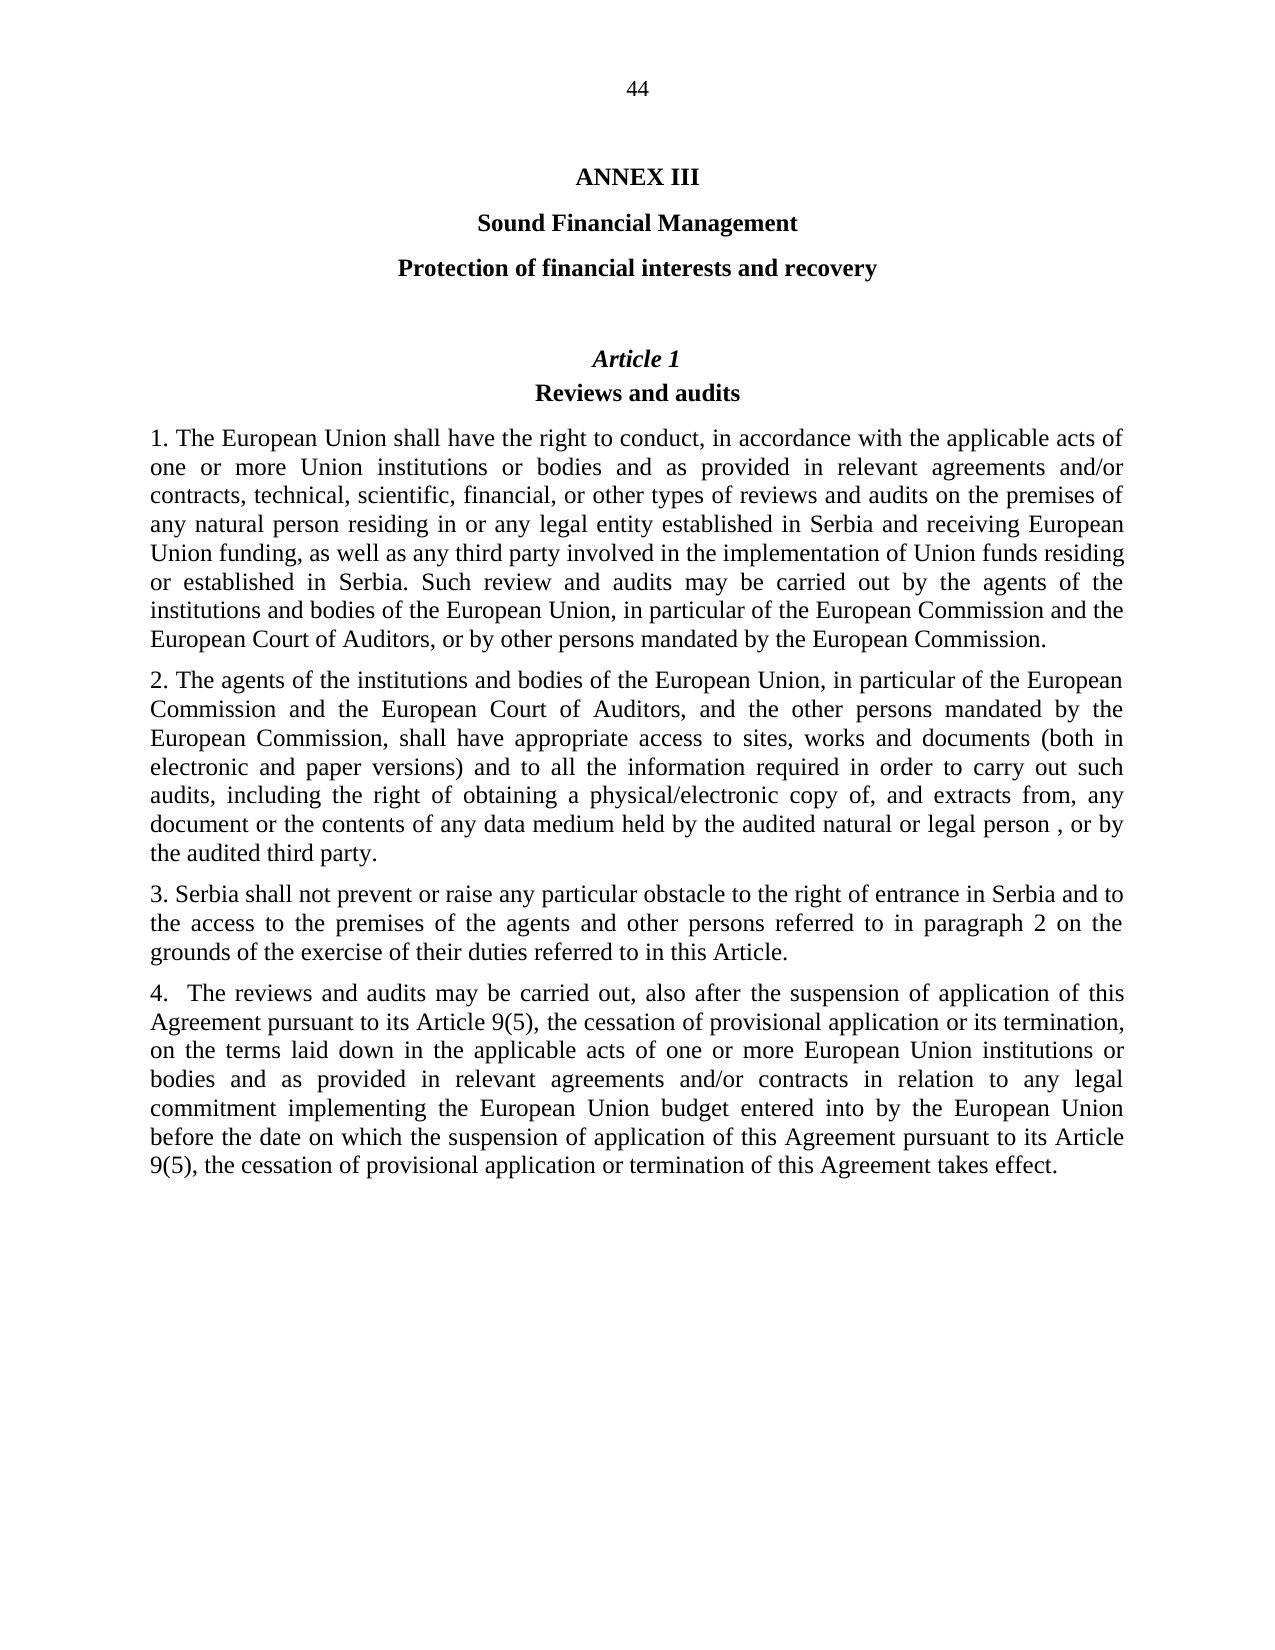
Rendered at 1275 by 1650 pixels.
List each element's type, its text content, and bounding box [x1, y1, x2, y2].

text 3. Serbia shall not prevent or raise any particular obstacle to the right of entrance in Serbia and to the access to the premises of the agents and other persons referred to in paragraph 2 on the grounds of the exercise of their duties referred to in this Article. [150, 879, 1125, 966]
text Sound Financial Management [150, 208, 1125, 237]
text 1. The European Union shall have the right to conduct, in accordance with the applicable acts of one or more Union institutions or bodies and as provided in relevant agreements and/or contracts, technical, scientific, financial, or other types of reviews and audits on the premises of any natural person residing in or any legal entity established in Serbia and receiving European Union funding, as well as any third party involved in the implementation of Union funds residing or established in Serbia. Such review and audits may be carried out by the agents of the institutions and bodies of the European Union, in particular of the European Commission and the European Court of Auditors, or by other persons mandated by the European Commission. [150, 423, 1125, 653]
text 2. The agents of the institutions and bodies of the European Union, in particular of the European Commission and the European Court of Auditors, and the other persons mandated by the European Commission, shall have appropriate access to sites, works and documents (both in electronic and paper versions) and to all the information required in order to carry out such audits, including the right of obtaining a physical/electronic copy of, and extracts from, any document or the contents of any data medium held by the audited natural or legal person , or by the audited third party. [150, 666, 1125, 867]
text ANNEX III [150, 162, 1125, 191]
text 4. The reviews and audits may be carried out, also after the suspension of application of this Agreement pursuant to its Article 9(5), the cessation of provisional application or its termination, on the terms laid down in the applicable acts of one or more European Union institutions or bodies and as provided in relevant agreements and/or contracts in relation to any legal commitment implementing the European Union budget entered into by the European Union before the date on which the suspension of application of this Agreement pursuant to its Article 9(5), the cessation of provisional application or termination of this Agreement takes effect. [150, 978, 1125, 1179]
text Article 1 Reviews and audits [150, 344, 1125, 406]
text Protection of financial interests and recovery [150, 253, 1125, 282]
